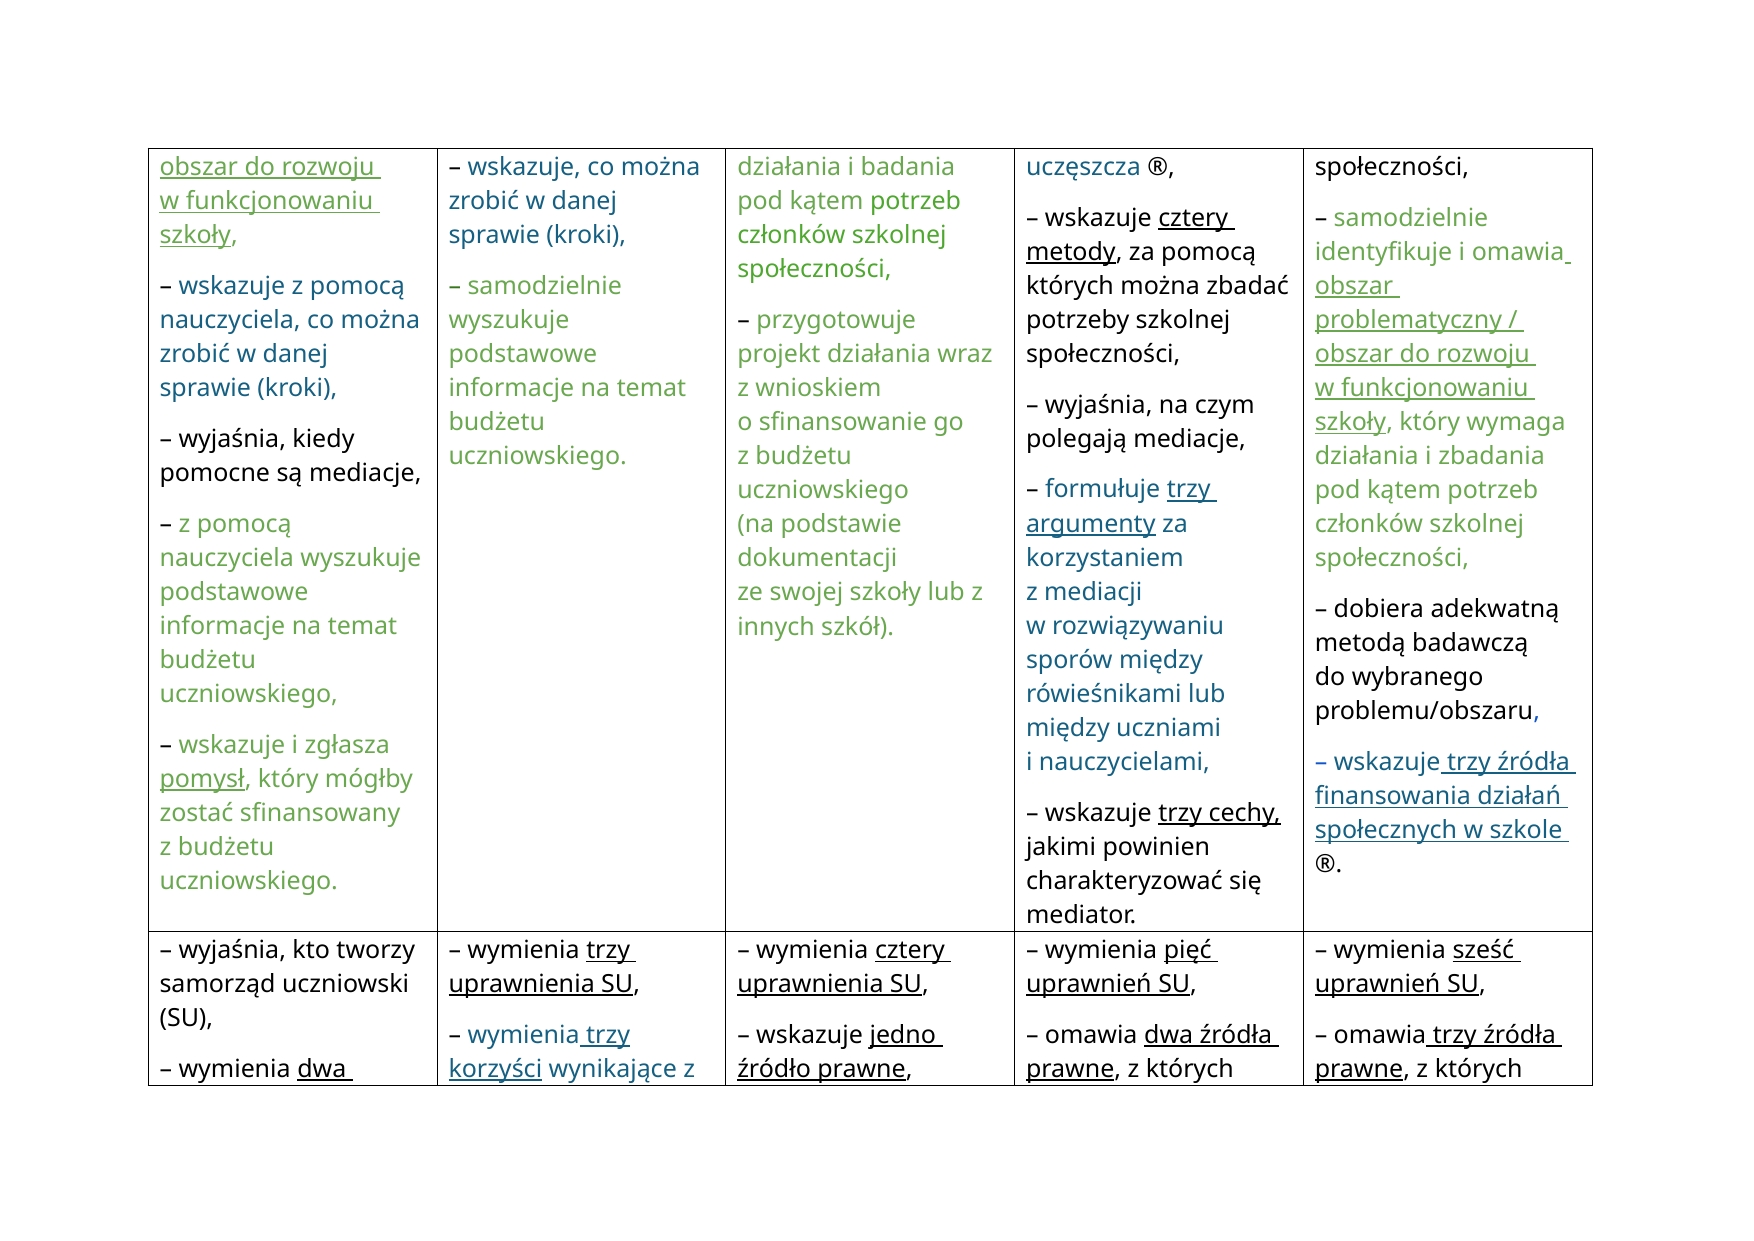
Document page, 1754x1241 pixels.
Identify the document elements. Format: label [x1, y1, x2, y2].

table_cell [1304, 932, 1592, 1084]
table_cell [726, 932, 1014, 1084]
table_cell [1015, 149, 1303, 931]
table_cell [438, 932, 725, 1084]
table_cell [1304, 149, 1592, 931]
table_cell [1015, 932, 1303, 1084]
table_cell [149, 932, 437, 1084]
table_cell [726, 149, 1014, 931]
table_cell [149, 149, 437, 931]
table_cell [438, 149, 725, 931]
